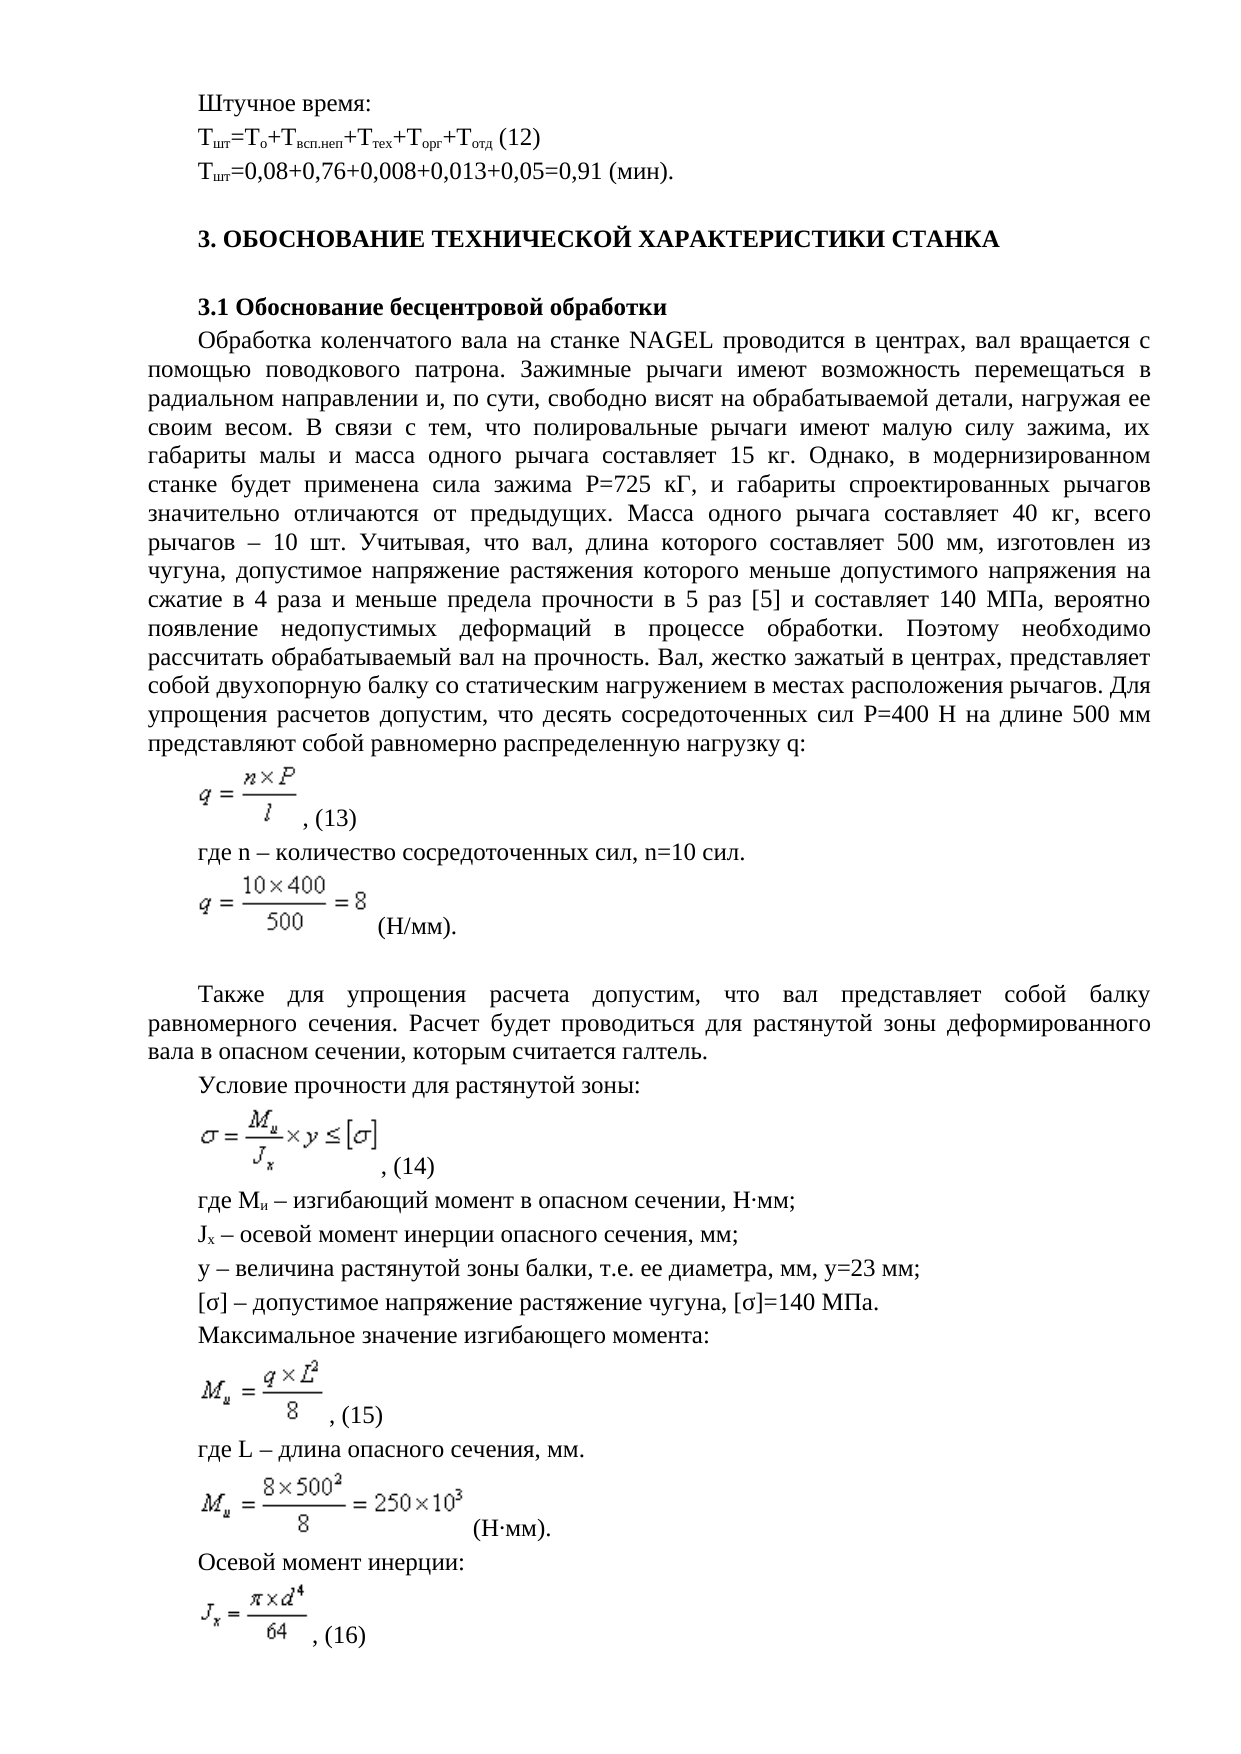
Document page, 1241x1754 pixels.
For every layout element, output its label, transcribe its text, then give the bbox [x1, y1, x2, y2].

text (Н/мм). [148, 870, 1152, 940]
text Обработка коленчатого вала на станке NAGEL проводится в центрах, вал вращается с помощью поводкового патрона. Зажимные рычаги имеют возможность перемещаться в радиальном направлении и, по сути, свободно висят на обрабатываемой детали, нагружая ее своим весом. В связи с тем, что полировальные рычаги имеют малую силу зажима, их габариты малы и масса одного рычага составляет 15 кг. Однако, в модернизированном станке будет применена сила зажима Р=725 кГ, и габариты спроектированных рычагов значительно отличаются от предыдущих. Масса одного рычага составляет 40 кг, всего рычагов – 10 шт. Учитывая, что вал, длина которого составляет 500 мм, изготовлен из чугуна, допустимое напряжение растяжения которого меньше допустимого напряжения на сжатие в 4 раза и меньше предела прочности в 5 раз [5] и составляет 140 МПа, вероятно появление недопустимых деформаций в процессе обработки. Поэтому необходимо рассчитать обрабатываемый вал на прочность. Вал, жестко зажатый в центрах, представляет собой двухопорную балку со статическим нагружением в местах расположения рычагов. Для упрощения расчетов допустим, что десять сосредоточенных сил Р=400 Н на длине 500 мм представляют собой равномерно распределенную нагрузку q: [148, 326, 1152, 757]
text 3.1 Обоснование бесцентровой обработки [148, 292, 1152, 320]
text Условие прочности для растянутой зоны: [148, 1070, 1152, 1099]
picture [197, 1467, 467, 1537]
picture [197, 761, 303, 826]
text Максимальное значение изгибающего момента: [148, 1321, 1152, 1349]
text Штучное время: [148, 88, 1152, 117]
text где n – количество сосредоточенных сил, n=10 сил. [148, 837, 1152, 865]
text , (15) [148, 1354, 1152, 1429]
text y – величина растянутой зоны балки, т.е. ее диаметра, мм, y=23 мм; [148, 1253, 1152, 1282]
text , (16) [148, 1581, 1152, 1649]
picture [197, 870, 372, 935]
picture [197, 1104, 381, 1175]
text , (13) [148, 762, 1152, 831]
text [σ] – допустимое напряжение растяжение чугуна, [σ]=140 МПа. [148, 1287, 1152, 1315]
picture [197, 1580, 312, 1644]
picture [197, 1354, 329, 1424]
text Также для упрощения расчета допустим, что вал представляет собой балку равномерного сечения. Расчет будет проводиться для растянутой зоны деформированного вала в опасном сечении, которым считается галтель. [148, 979, 1152, 1065]
text Тшт=0,08+0,76+0,008+0,013+0,05=0,91 (мин). [148, 156, 1152, 185]
text где Ми – изгибающий момент в опасном сечении, Н∙мм; [148, 1185, 1152, 1214]
text , (14) [148, 1104, 1152, 1180]
text 3. ОБОСНОВАНИЕ ТЕХНИЧЕСКОЙ ХАРАКТЕРИСТИКИ СТАНКА [148, 224, 1152, 253]
text Тшт=То+Твсп.неп+Ттех+Торг+Тотд (12) [148, 122, 1152, 151]
text Jx – осевой момент инерции опасного сечения, мм; [148, 1219, 1152, 1248]
text Осевой момент инерции: [148, 1547, 1152, 1576]
text где L – длина опасного сечения, мм. [148, 1434, 1152, 1462]
